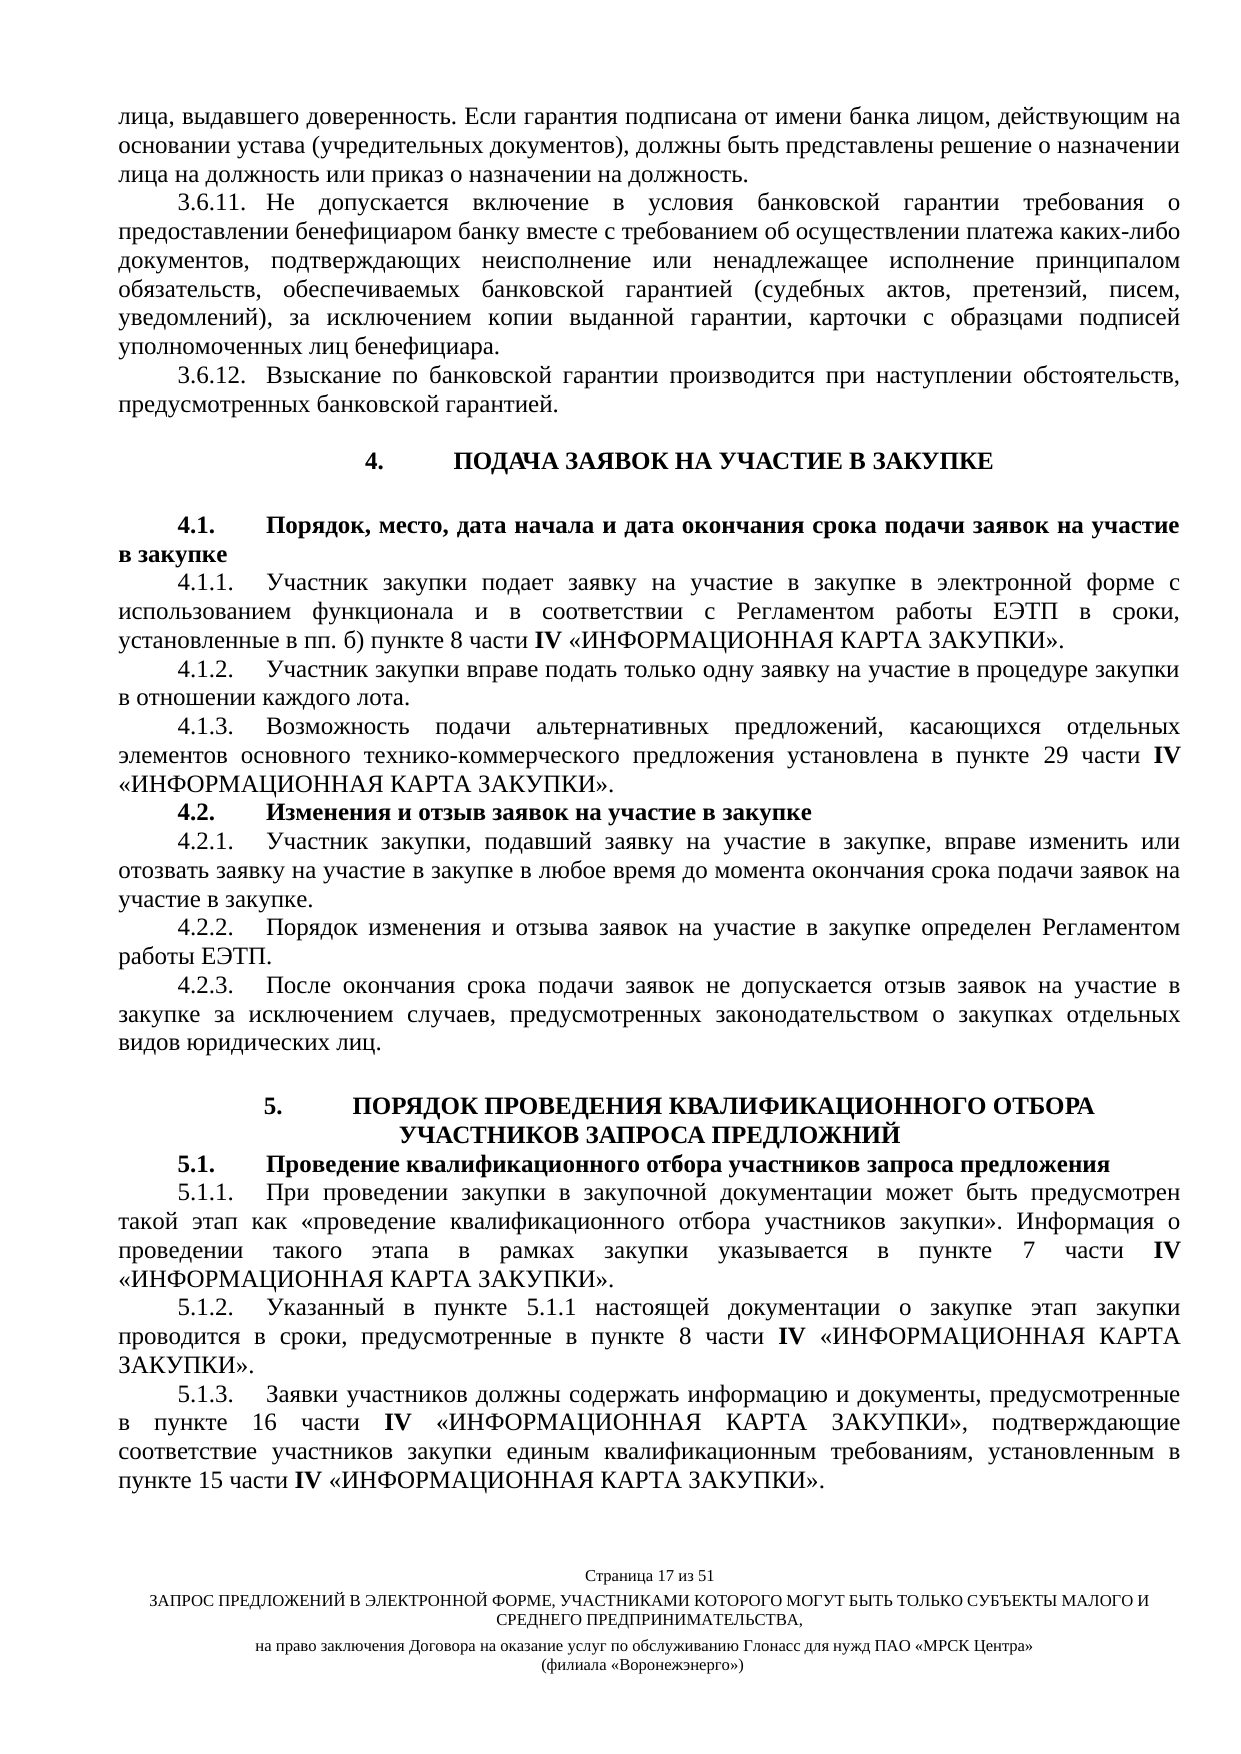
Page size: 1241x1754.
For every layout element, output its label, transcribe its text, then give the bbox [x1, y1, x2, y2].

subtitle ПОРЯДОК ПРОВЕДЕНИЯ КВАЛИФИКАЦИОННОГО ОТБОРА УЧАСТНИКОВ ЗАПРОСА ПРЕДЛОЖНИЙ [118, 1091, 1181, 1149]
subtitle Участник закупки, подавший заявку на участие в закупке, вправе изменить или отозвать заявку на участие в закупке в любое время до момента окончания срока подачи заявок на участие в закупке. [118, 826, 1181, 912]
subtitle Возможность подачи альтернативных предложений, касающихся отдельных элементов основного технико-коммерческого предложения установлена в пункте 29 части IV «ИНФОРМАЦИОННАЯ КАРТА ЗАКУПКИ». [118, 711, 1181, 797]
subtitle При проведении закупки в закупочной документации может быть предусмотрен такой этап как «проведение квалификационного отбора участников закупки». Информация о проведении такого этапа в рамках закупки указывается в пункте 7 части IV «ИНФОРМАЦИОННАЯ КАРТА ЗАКУПКИ». [118, 1177, 1181, 1292]
subtitle Указанный в пункте 5.1.1 настоящей документации о закупке этап закупки проводится в сроки, предусмотренные в пункте 8 части IV «ИНФОРМАЦИОННАЯ КАРТА ЗАКУПКИ». [118, 1292, 1181, 1379]
subtitle После окончания срока подачи заявок не допускается отзыв заявок на участие в закупке за исключением случаев, предусмотренных законодательством о закупках отдельных видов юридических лиц. [118, 970, 1181, 1056]
subtitle Изменения и отзыв заявок на участие в закупке [118, 797, 1181, 826]
subtitle Заявки участников должны содержать информацию и документы, предусмотренные в пункте 16 части IV «ИНФОРМАЦИОННАЯ КАРТА ЗАКУПКИ», подтверждающие соответствие участников закупки единым квалификационным требованиям, установленным в пункте 15 части IV «ИНФОРМАЦИОННАЯ КАРТА ЗАКУПКИ». [118, 1379, 1181, 1494]
subtitle ПОДАЧА ЗАЯВОК НА УЧАСТИЕ В ЗАКУПКЕ [118, 446, 1181, 475]
subtitle Взыскание по банковской гарантии производится при наступлении обстоятельств, предусмотренных банковской гарантией. [118, 360, 1181, 417]
subtitle Проведение квалификационного отбора участников запроса предложения [118, 1149, 1181, 1177]
subtitle Не допускается включение в условия банковской гарантии требования о предоставлении бенефициаром банку вместе с требованием об осуществлении платежа каких-либо документов, подтверждающих неисполнение или ненадлежащее исполнение принципалом обязательств, обеспечиваемых банковской гарантией (судебных актов, претензий, писем, уведомлений), за исключением копии выданной гарантии, карточки с образцами подписей уполномоченных лиц бенефициара. [118, 187, 1181, 360]
subtitle Порядок, место, дата начала и дата окончания срока подачи заявок на участие в закупке [118, 510, 1181, 567]
subtitle Участник закупки вправе подать только одну заявку на участие в процедуре закупки в отношении каждого лота. [118, 654, 1181, 711]
subtitle Порядок изменения и отзыва заявок на участие в закупке определен Регламентом работы ЕЭТП. [118, 912, 1181, 970]
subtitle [118, 101, 1181, 187]
subtitle Участник закупки подает заявку на участие в закупке в электронной форме с использованием функционала и в соответствии с Регламентом работы ЕЭТП в сроки, установленные в пп. б) пункте 8 части IV «ИНФОРМАЦИОННАЯ КАРТА ЗАКУПКИ». [118, 567, 1181, 654]
